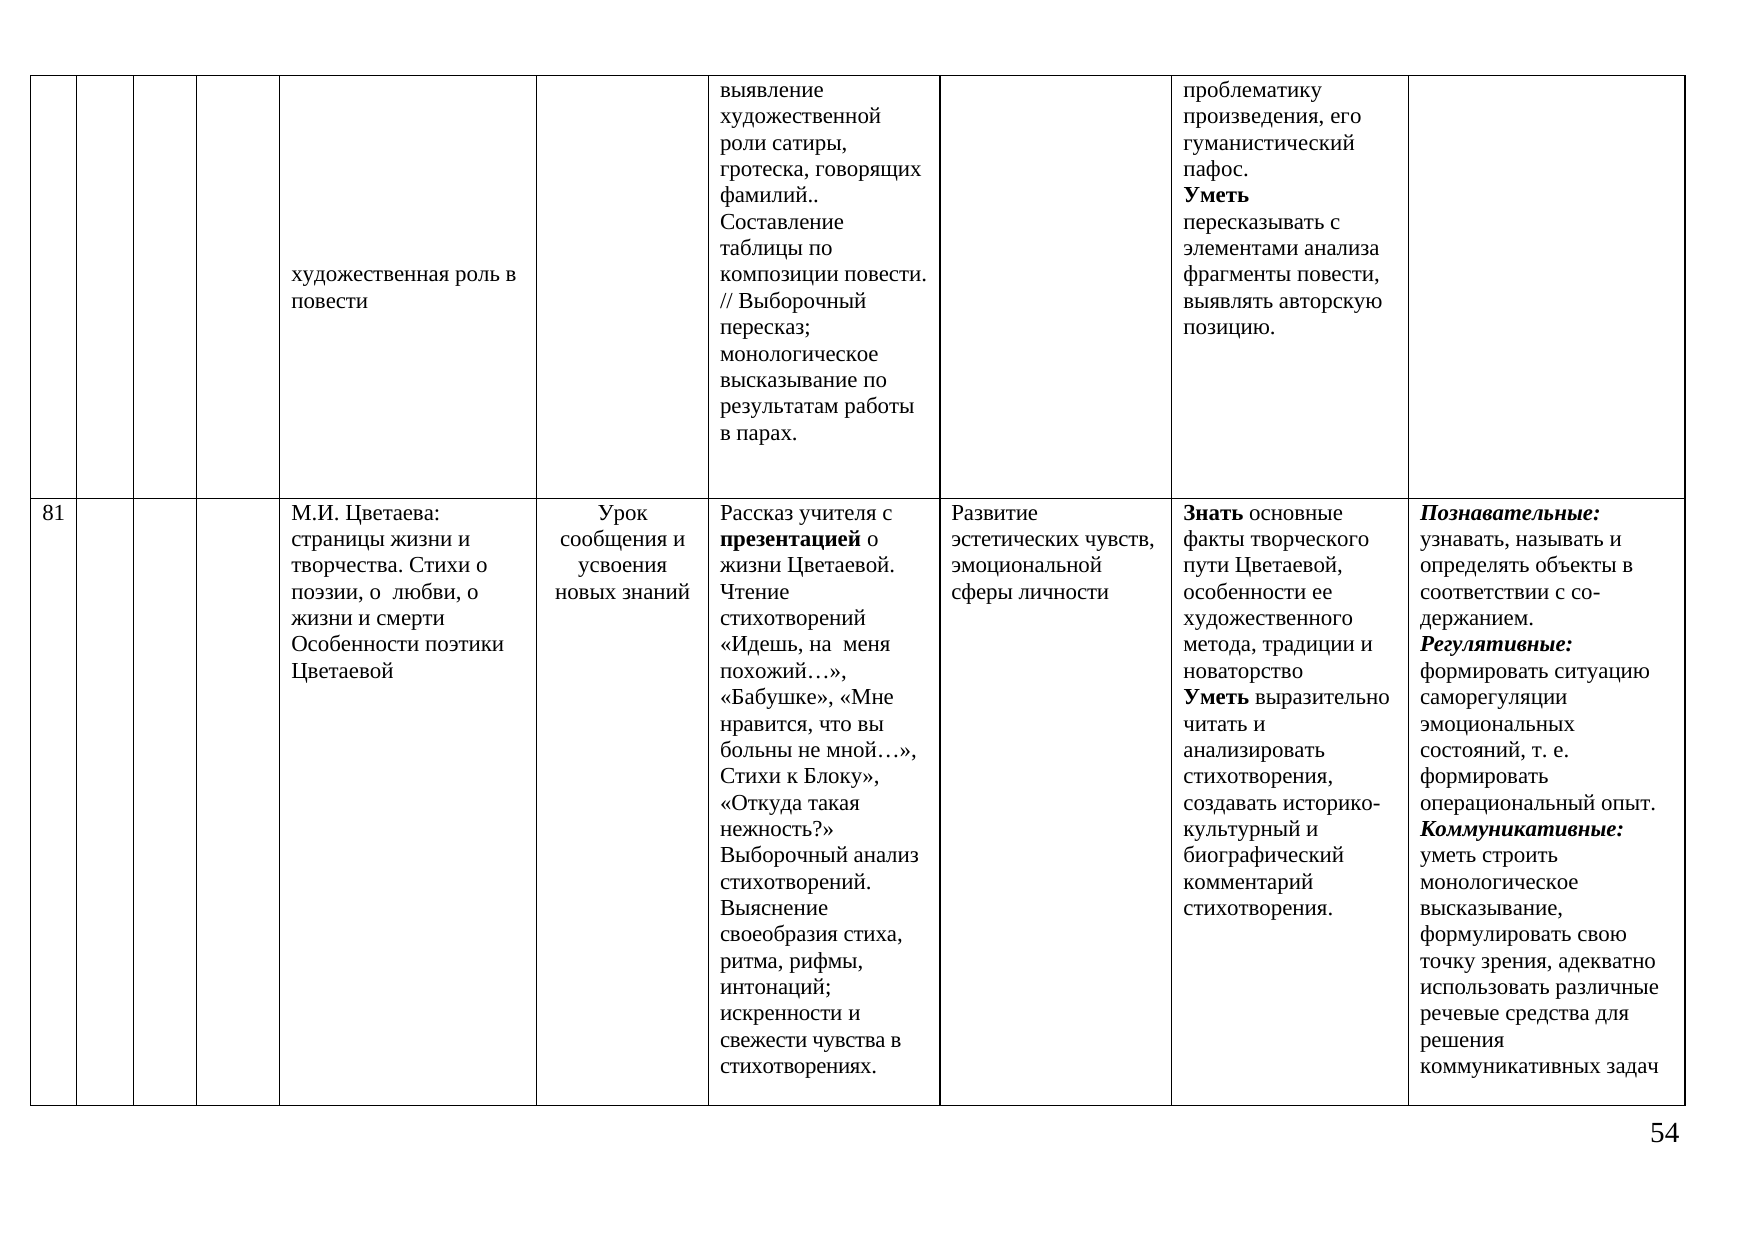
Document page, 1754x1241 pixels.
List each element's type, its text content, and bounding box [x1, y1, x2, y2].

table_cell [77, 499, 133, 1105]
table_cell 81 [31, 499, 76, 1105]
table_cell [709, 499, 939, 1105]
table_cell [537, 76, 708, 498]
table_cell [709, 76, 939, 498]
table_cell [134, 499, 196, 1105]
table_cell [134, 76, 196, 498]
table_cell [537, 499, 708, 1105]
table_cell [1172, 499, 1408, 1105]
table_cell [1409, 499, 1684, 1105]
table_cell [77, 76, 133, 498]
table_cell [941, 76, 1171, 498]
table_cell 80 [31, 76, 76, 498]
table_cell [280, 499, 536, 1105]
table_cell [280, 76, 536, 498]
table_cell [197, 499, 279, 1105]
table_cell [1172, 76, 1408, 498]
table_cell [941, 499, 1171, 1105]
table_cell [197, 76, 279, 498]
